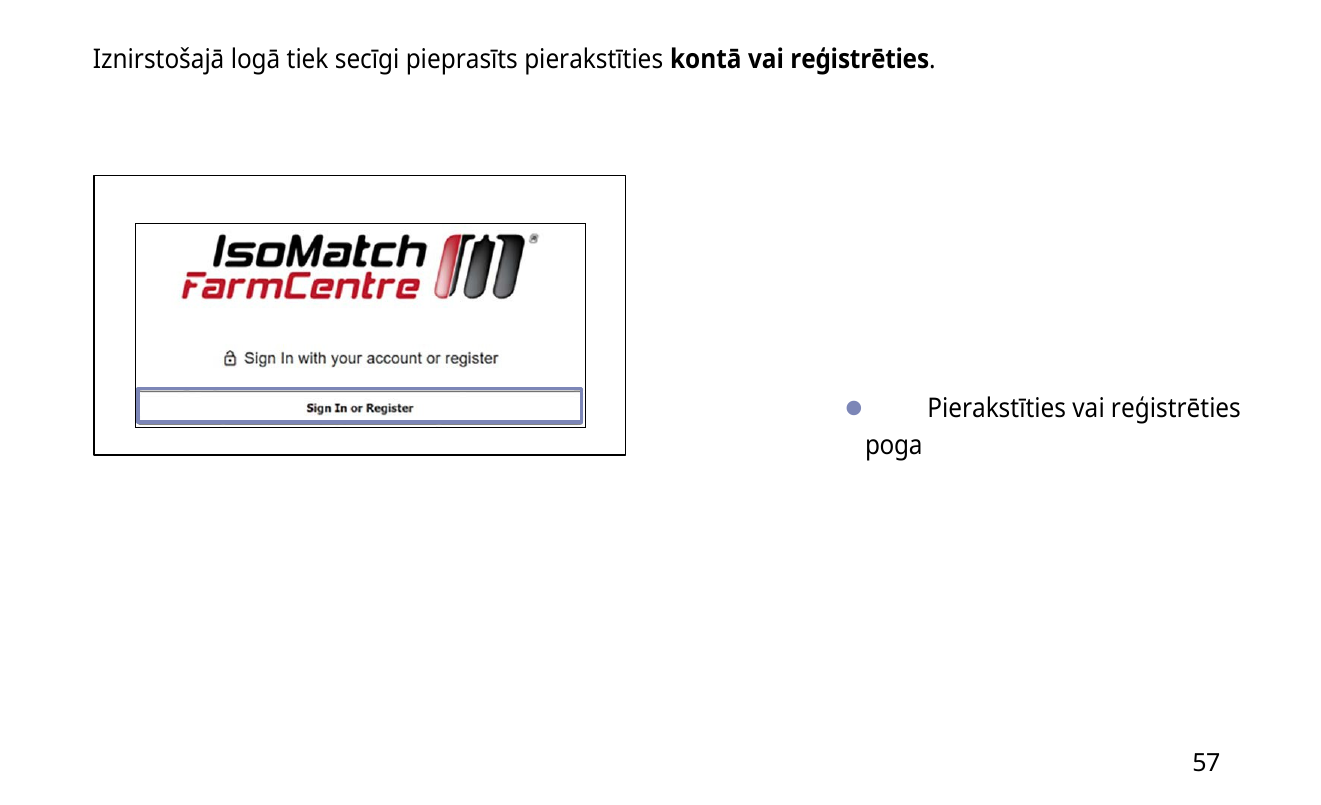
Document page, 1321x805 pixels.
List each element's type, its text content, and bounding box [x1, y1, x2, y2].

picture [136, 224, 585, 427]
picture [140, 390, 580, 420]
text Iznirstošajā logā tiek secīgi pieprasīts pierakstīties kontā vai reģistrēties. [93, 39, 1258, 76]
list Pierakstīties vai reģistrēties poga [844, 388, 1258, 462]
